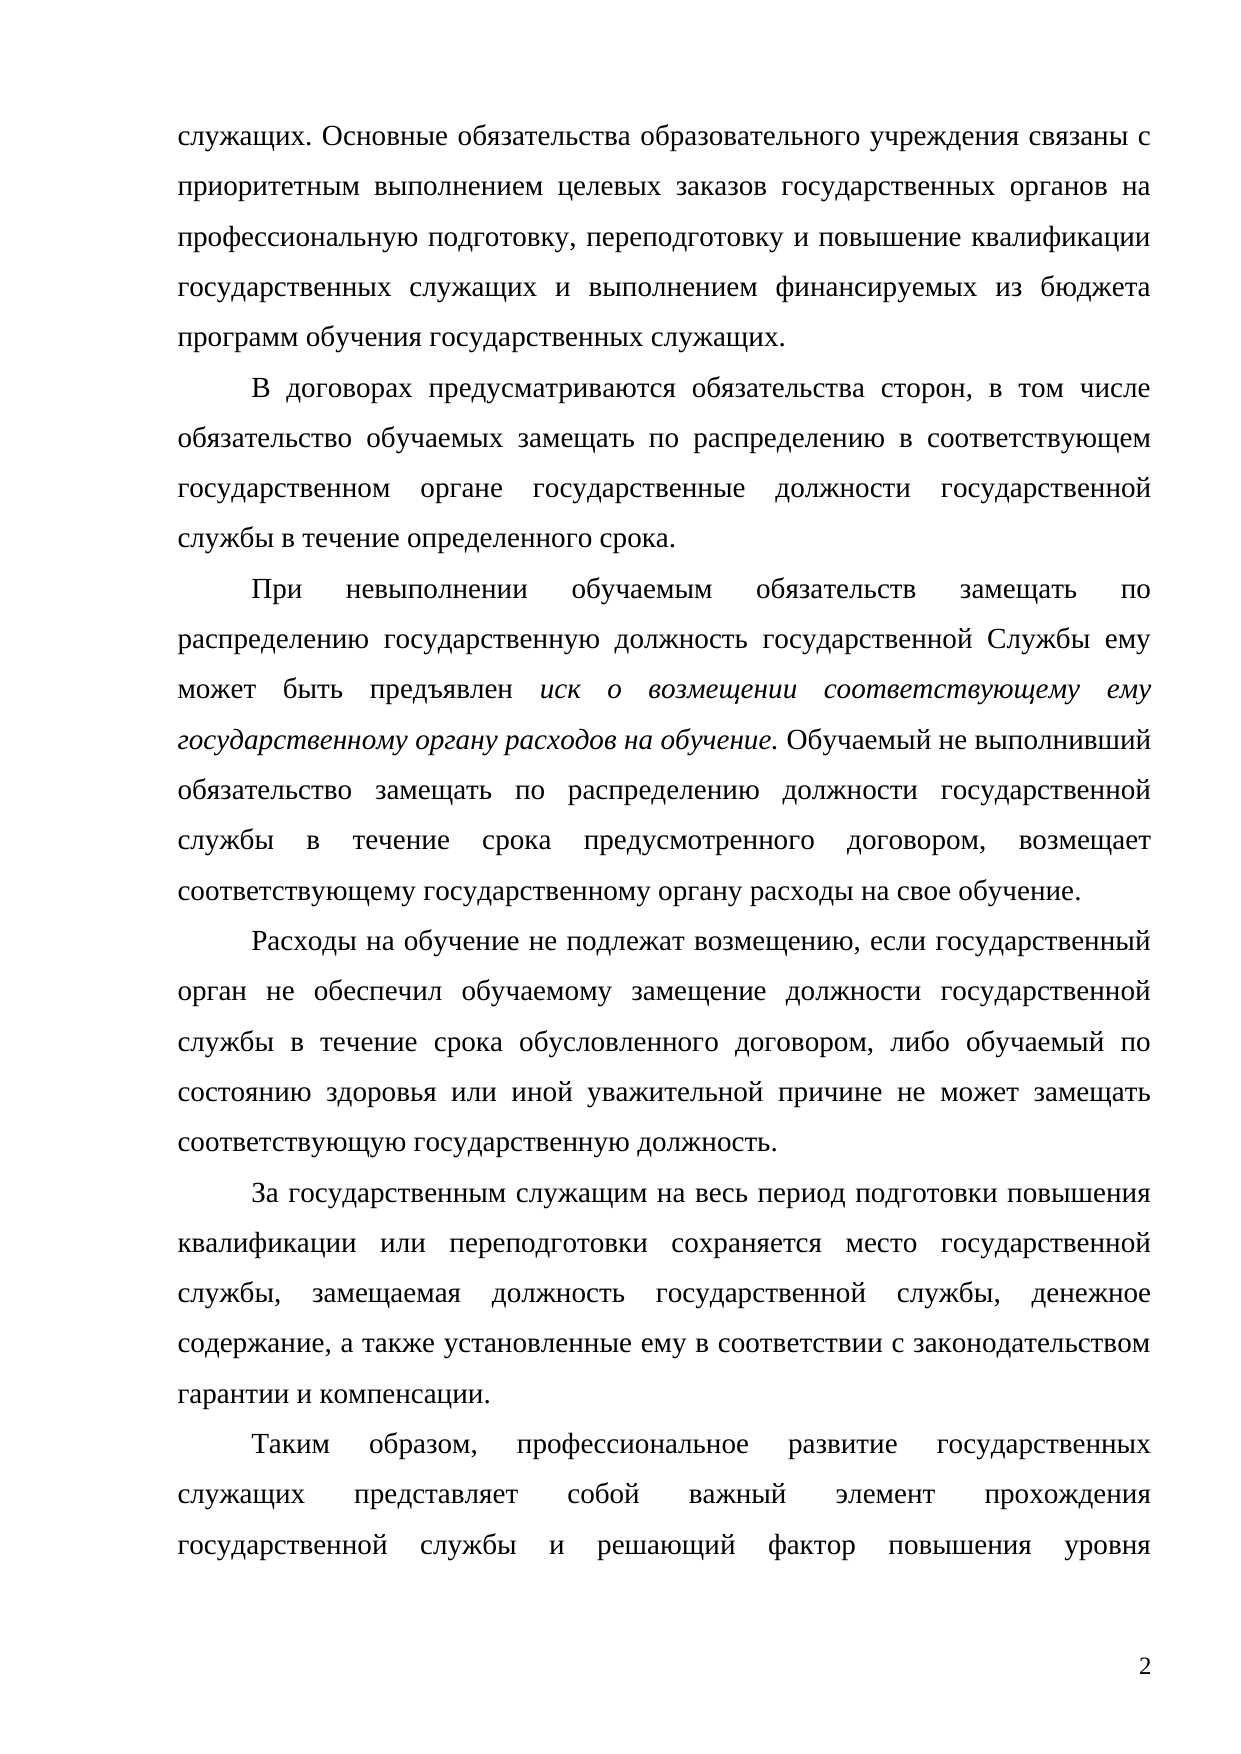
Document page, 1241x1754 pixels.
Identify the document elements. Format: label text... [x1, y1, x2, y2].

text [177, 118, 1152, 353]
text Расходы на обучение не подлежат возмещению, если государственный орган не обеспечил обучаемому замещение должности государственной службы в течение срока обусловленного договором, либо обучаемый по состоянию здоровья или иной уважительной причине не может замещать соответствующую государственную должность. [177, 923, 1152, 1158]
text В договорах предусматриваются обязательства сторон, в том числе обязательство обучаемых замещать по распределению в соответствующем государственном органе государственные должности государственной службы в течение определенного срока. [177, 370, 1152, 554]
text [177, 1426, 1152, 1560]
text За государственным служащим на весь период подготовки повышения квалификации или переподготовки сохраняется место государственной службы, замещаемая должность государственной службы, денежное содержание, а также установленные ему в соответствии с законодательством гарантии и компенсации. [177, 1175, 1152, 1409]
text При невыполнении обучаемым обязательств замещать по распределению государственную должность государственной Службы ему может быть предъявлен иск о возмещении соответствующему ему государственному органу расходов на обучение. Обучаемый не выполнивший обязательство замещать по распределению должности государственной службы в течение срока предусмотренного договором, возмещает соответствующему государственному органу расходы на свое обучение. [177, 571, 1152, 906]
